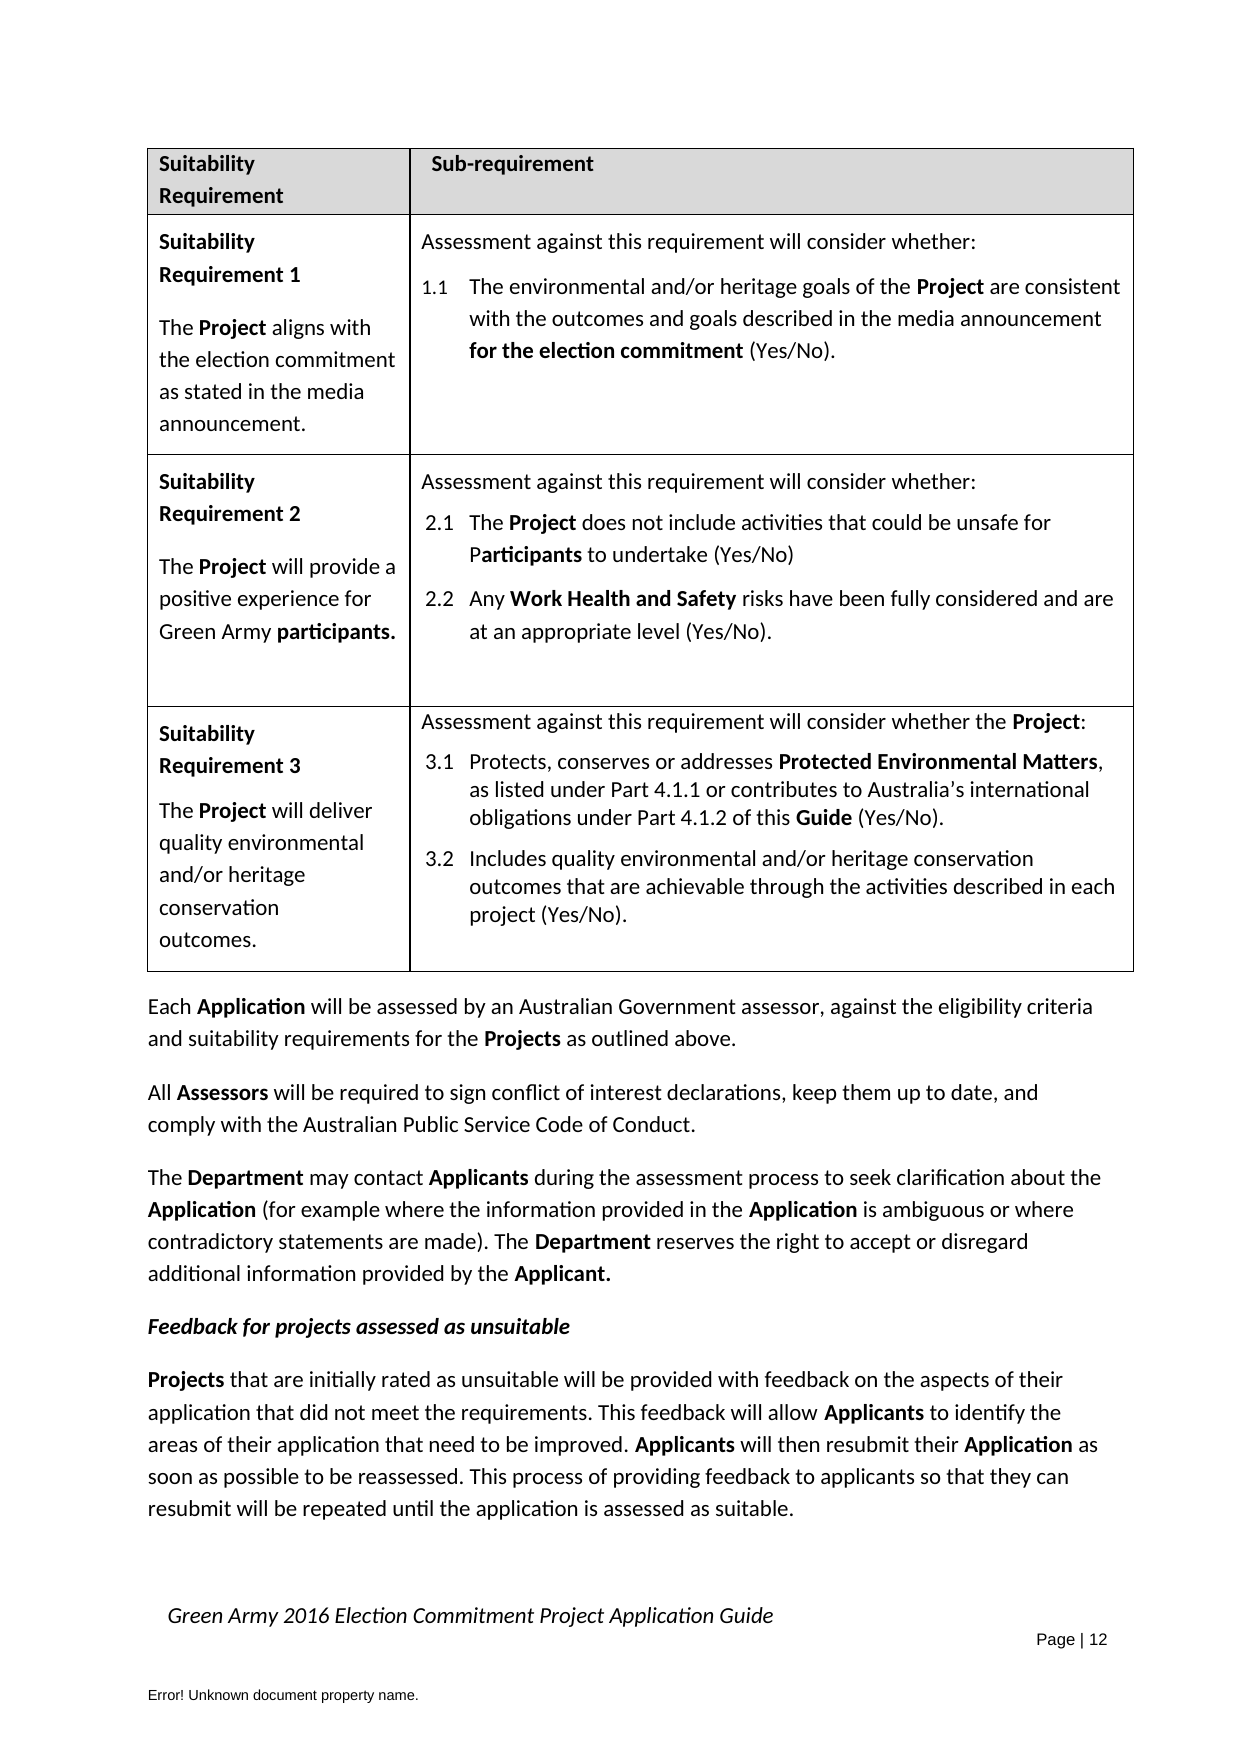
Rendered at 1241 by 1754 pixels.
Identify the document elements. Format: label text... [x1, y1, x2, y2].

table_header Sub-requirement [411, 149, 1133, 214]
table_cell Assessment against this requirement will consider whether the Project: 3.1 Protects, conserves or addresses Protected Environmental Matters, as listed under Part 4.1.1 or contributes to Australia’s international obligations under Part 4.1.2 of this Guide (Yes/No). 3.2 Includes quality environmental and/or heritage conservation outcomes that are achievable through the activities described in each project (Yes/No). [411, 707, 1133, 971]
table_cell Suitability Requirement 1 The Project aligns with the election commitment as stated in the media announcement. [148, 215, 409, 454]
table_cell Assessment against this requirement will consider whether: The environmental and/or heritage goals of the Project are consistent with the outcomes and goals described in the media announcement for the election commitment (Yes/No). [411, 215, 1133, 454]
table_cell Assessment against this requirement will consider whether: The Project does not include activities that could be unsafe for Participants to undertake (Yes/No) Any Work Health and Safety risks have been fully considered and are at an appropriate level (Yes/No). [411, 455, 1133, 706]
table_cell Suitability Requirement 2 The Project will provide a positive experience for Green Army participants. [148, 455, 409, 706]
text All Assessors will be required to sign conflict of interest declarations, keep them up to date, and comply with the Australian Public Service Code of Conduct. [148, 1078, 1107, 1138]
text Projects that are initially rated as unsuitable will be provided with feedback on the aspects of their application that did not meet the requirements. This feedback will allow Applicants to identify the areas of their application that need to be improved. Applicants will then resubmit their Application as soon as possible to be reassessed. This process of providing feedback to applicants so that they can resubmit will be repeated until the application is assessed as suitable. [148, 1365, 1107, 1522]
text Each Application will be assessed by an Australian Government assessor, against the eligibility criteria and suitability requirements for the Projects as outlined above. [148, 992, 1107, 1053]
text The Department may contact Applicants during the assessment process to seek clarification about the Application (for example where the information provided in the Application is ambiguous or where contradictory statements are made). The Department reserves the right to accept or disregard additional information provided by the Applicant. [148, 1163, 1107, 1287]
subtitle Feedback for projects assessed as unsuitable [148, 1312, 1107, 1340]
table_header Suitability Requirement [148, 149, 409, 214]
table_cell Suitability Requirement 3 The Project will deliver quality environmental and/or heritage conservation outcomes. [148, 707, 409, 971]
